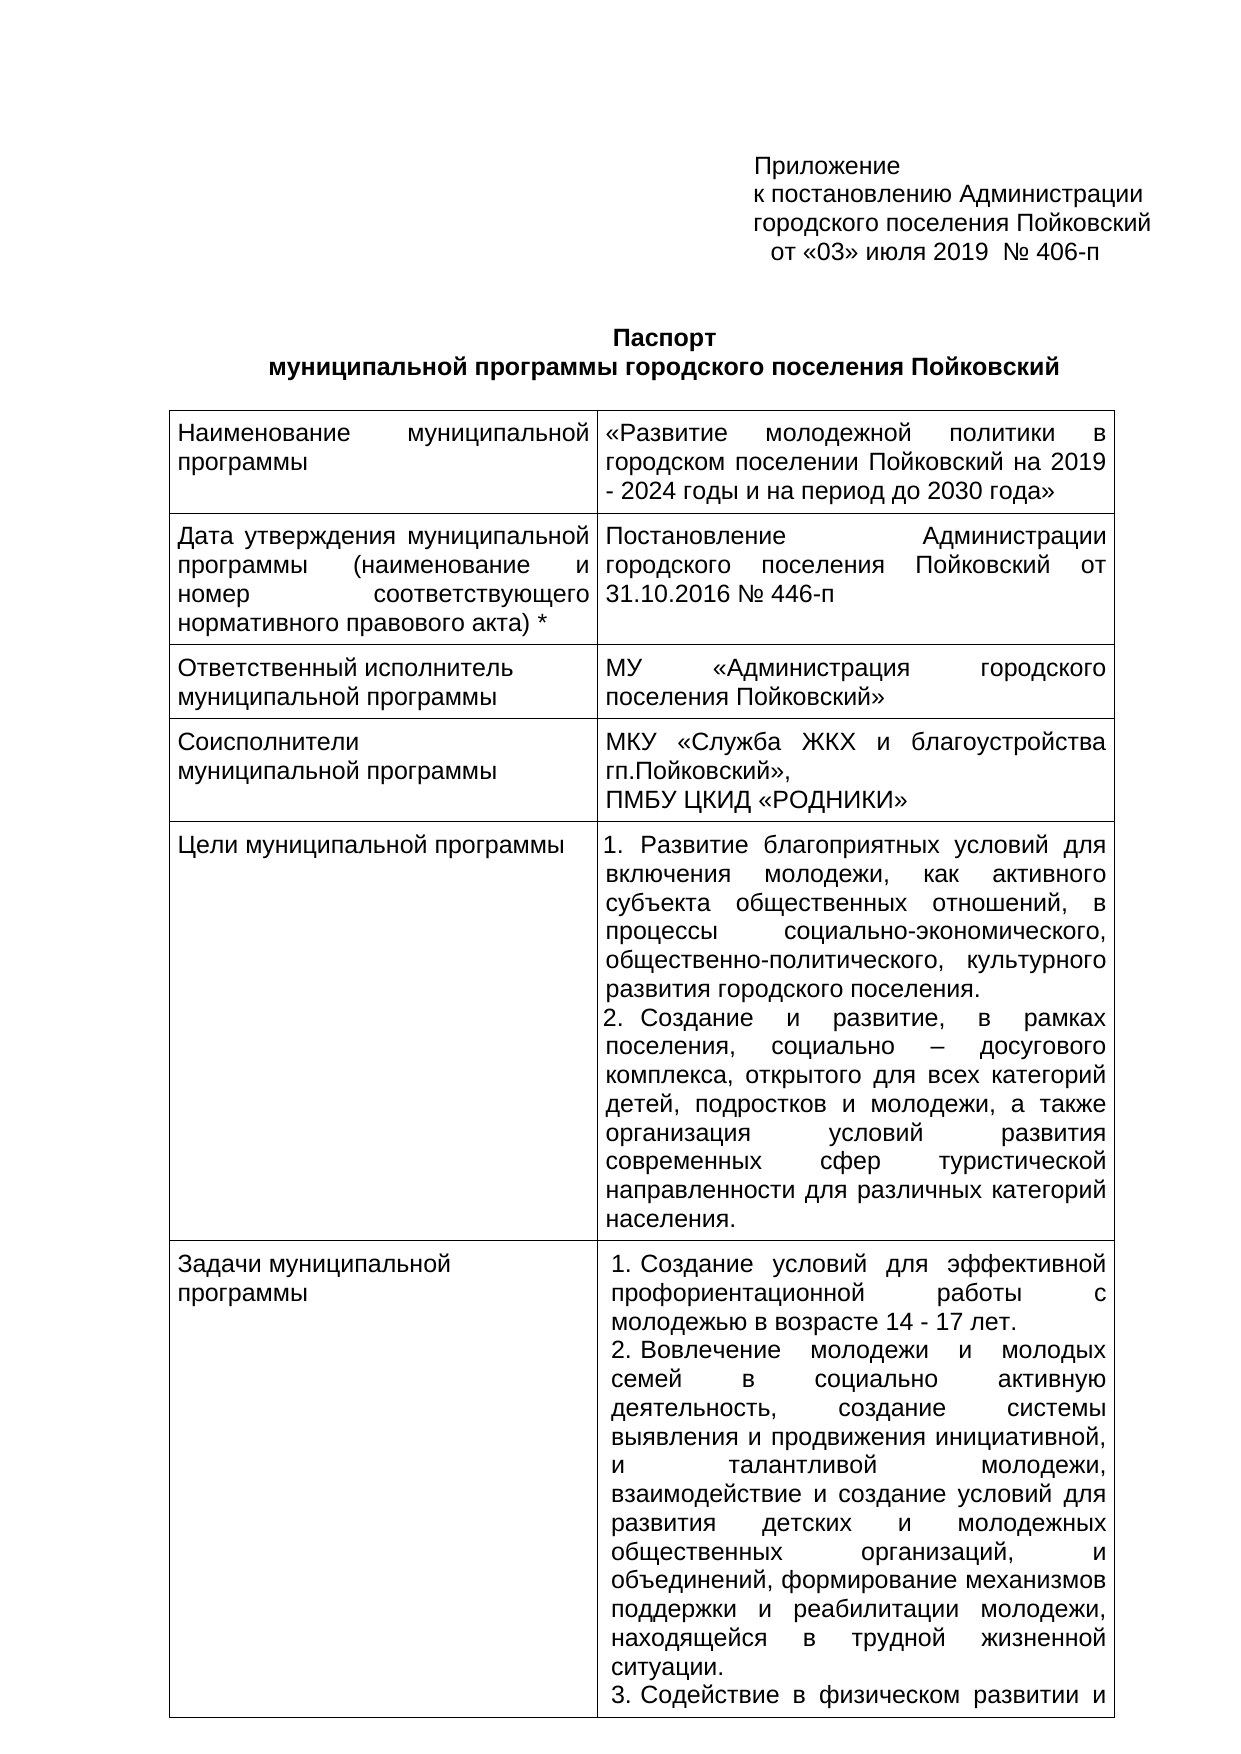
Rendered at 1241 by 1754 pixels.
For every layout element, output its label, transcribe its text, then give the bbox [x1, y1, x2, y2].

table_header Наименование муниципальной программы [170, 411, 597, 512]
table_cell Ответственный исполнитель муниципальной программы [170, 645, 597, 718]
table_cell Дата утверждения муниципальной программы (наименование и номер соответствующего нормативного правового акта) * [170, 514, 597, 644]
table_cell МУ «Администрация городского поселения Пойковский» [598, 645, 1114, 718]
table_header «Развитие молодежной политики в городском поселении Пойковский на 2019 - 2024 годы и на период до 2030 года» [598, 411, 1114, 512]
table_cell Развитие благоприятных условий для включения молодежи, как активного субъекта общественных отношений, в процессы социально-экономического, общественно-политического, культурного развития городского поселения. Создание и развитие, в рамках поселения, социально – досугового комплекса, открытого для всех категорий детей, подростков и молодежи, а также организация условий развития современных сфер туристической направленности для различных категорий населения. [598, 822, 1114, 1240]
table_cell Постановление Администрации городского поселения Пойковский от 31.10.2016 № 446-п [598, 514, 1114, 644]
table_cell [598, 1241, 1114, 1717]
table_cell МКУ «Служба ЖКХ и благоустройства гп.Пойковский», ПМБУ ЦКИД «РОДНИКИ» [598, 719, 1114, 821]
text муниципальной программы городского поселения Пойковский [177, 352, 1152, 381]
text от «03» июля 2019 № 406-п [650, 237, 1152, 266]
table_cell Соисполнители муниципальной программы [170, 719, 597, 821]
table_cell Цели муниципальной программы [170, 822, 597, 1240]
text к постановлению Администрации [177, 179, 1152, 208]
text Приложение [650, 151, 1152, 179]
text городского поселения Пойковский [650, 208, 1152, 237]
text Паспорт [177, 323, 1152, 352]
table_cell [170, 1241, 597, 1717]
